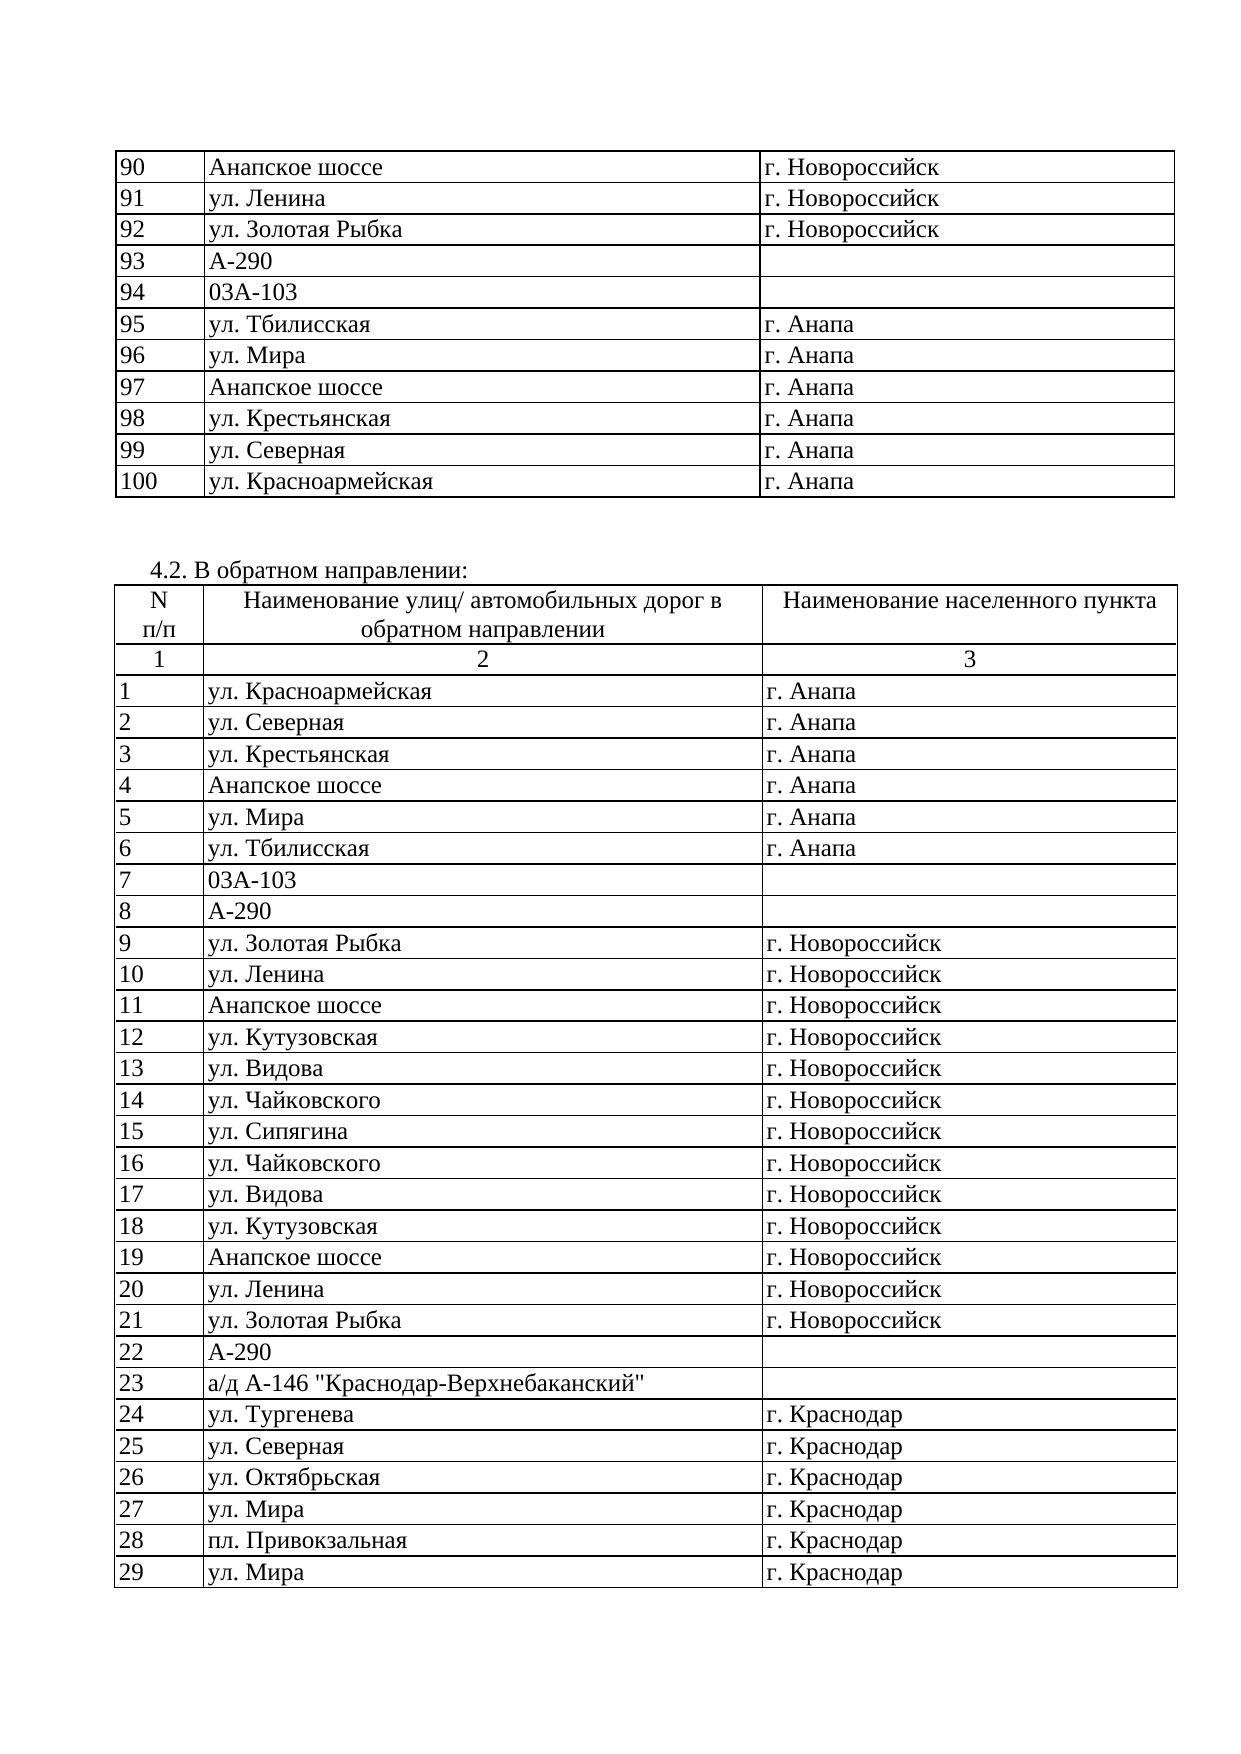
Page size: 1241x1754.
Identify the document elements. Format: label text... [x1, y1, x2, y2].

table_cell а/д А-146 "Краснодар-Верхнебаканский" [204, 1368, 762, 1398]
table_cell 16 [115, 1147, 203, 1178]
table_cell ул. Северная [204, 1431, 762, 1461]
table_cell ул. Тбилисская [204, 833, 762, 863]
table_cell г. Новороссийск [763, 1304, 1177, 1335]
table_cell г. Новороссийск [763, 1052, 1177, 1083]
table_cell г. Краснодар [763, 1429, 1177, 1461]
table_cell 22 [115, 1336, 203, 1366]
table_header N п/п [115, 586, 203, 643]
table_cell 13 [115, 1053, 203, 1083]
table_cell г. Новороссийск [761, 215, 1174, 244]
table_cell ул. Чайковского [204, 1085, 762, 1115]
table_cell 23 [115, 1368, 203, 1398]
table_cell г. Новороссийск [761, 183, 1174, 213]
table_cell 92 [117, 215, 204, 244]
table_cell [763, 863, 1177, 894]
table_cell 3 [115, 738, 203, 769]
table_cell А-290 [204, 896, 762, 926]
table_cell 15 [115, 1116, 203, 1146]
table_cell 96 [117, 340, 204, 370]
table_cell г. Новороссийск [763, 989, 1177, 1020]
table_cell ул. Ленина [204, 959, 762, 989]
table_cell ул. Кутузовская [204, 1211, 762, 1241]
table_cell 03А-103 [205, 277, 759, 307]
table_cell г. Новороссийск [763, 1115, 1177, 1146]
table_cell 27 [115, 1493, 203, 1524]
table_cell 03А-103 [204, 865, 762, 894]
table_cell 95 [117, 309, 204, 339]
table_cell 25 [115, 1430, 203, 1461]
table_cell г. Анапа [763, 737, 1177, 769]
table_cell Анапское шоссе [204, 770, 762, 800]
table_cell 2 [115, 707, 203, 737]
table_cell г. Новороссийск [763, 958, 1177, 989]
table_cell 2 [204, 645, 762, 674]
table_cell г. Краснодар [763, 1524, 1177, 1555]
table_cell г. Краснодар [763, 1492, 1177, 1524]
table_cell ул. Чайковского [204, 1148, 762, 1178]
table_cell г. Краснодар [763, 1398, 1177, 1429]
table_cell ул. Крестьянская [204, 739, 762, 769]
table_cell г. Анапа [763, 832, 1177, 863]
table_cell 11 [115, 990, 203, 1020]
table_cell г. Анапа [761, 403, 1174, 433]
table_cell 99 [117, 435, 204, 464]
table_cell [763, 895, 1177, 926]
table_cell ул. Северная [204, 707, 762, 737]
table_header Наименование населенного пункта [763, 586, 1177, 643]
table_cell ул. Октябрьская [204, 1462, 762, 1492]
table_cell А-290 [204, 1337, 762, 1366]
table_cell 1 [115, 675, 203, 706]
table_cell 19 [115, 1242, 203, 1272]
table_cell А-290 [205, 246, 759, 276]
table_cell г. Анапа [761, 372, 1174, 402]
table_cell 21 [115, 1305, 203, 1335]
table_cell ул. Крестьянская [205, 403, 759, 433]
table_cell г. Новороссийск [763, 1241, 1177, 1272]
table_cell ул. Сипягина [204, 1116, 762, 1146]
table_cell ул. Тбилисская [205, 309, 759, 339]
table_cell ул. Мира [204, 1494, 762, 1524]
table_cell ул. Красноармейская [205, 466, 759, 496]
table_header Наименование улиц/ автомобильных дорог в обратном направлении [204, 586, 762, 643]
table_cell г. Новороссийск [763, 1209, 1177, 1241]
table_cell 8 [115, 896, 203, 926]
table_cell 97 [117, 372, 204, 402]
table_cell 10 [115, 959, 203, 989]
table_cell г. Новороссийск [763, 1020, 1177, 1052]
table_cell г. Новороссийск [763, 1272, 1177, 1303]
table_cell Анапское шоссе [204, 991, 762, 1020]
table_cell Анапское шоссе [205, 152, 759, 181]
table_cell г. Новороссийск [763, 926, 1177, 957]
table_cell 26 [115, 1462, 203, 1492]
table_cell 17 [115, 1179, 203, 1209]
table_cell 93 [117, 246, 204, 276]
table_cell г. Анапа [761, 466, 1174, 496]
table_cell г. Новороссийск [763, 1083, 1177, 1115]
table_cell ул. Мира [204, 802, 762, 832]
table_cell г. Краснодар [763, 1555, 1177, 1587]
table_cell 18 [115, 1210, 203, 1241]
table_cell 4 [115, 770, 203, 800]
table_cell 14 [115, 1084, 203, 1115]
table_cell г. Новороссийск [763, 1146, 1177, 1178]
table_cell ул. Золотая Рыбка [205, 215, 759, 244]
table_cell 1 [115, 644, 203, 674]
table_cell г. Анапа [761, 435, 1174, 464]
table_cell 3 [763, 643, 1177, 674]
table_cell 20 [115, 1273, 203, 1303]
table_cell г. Анапа [761, 309, 1174, 339]
table_cell ул. Видова [204, 1179, 762, 1209]
table_cell г. Анапа [763, 769, 1177, 800]
table_cell 9 [115, 927, 203, 957]
table_cell г. Анапа [763, 706, 1177, 737]
table_cell 28 [115, 1525, 203, 1555]
table_cell г. Анапа [763, 800, 1177, 832]
table_cell 94 [117, 277, 204, 307]
table_cell 7 [115, 864, 203, 894]
table_cell ул. Кутузовская [204, 1022, 762, 1052]
table_cell 5 [115, 801, 203, 832]
table_cell Анапское шоссе [204, 1242, 762, 1272]
table_cell 12 [115, 1021, 203, 1052]
table_cell пл. Привокзальная [204, 1525, 762, 1555]
table_cell ул. Мира [205, 340, 759, 370]
table_cell ул. Северная [205, 435, 759, 464]
table_cell г. Анапа [761, 340, 1174, 370]
table_cell ул. Тургенева [204, 1400, 762, 1429]
table_cell ул. Видова [204, 1053, 762, 1083]
table_cell ул. Золотая Рыбка [204, 1305, 762, 1335]
table_cell ул. Золотая Рыбка [204, 928, 762, 957]
table_cell 91 [117, 183, 204, 213]
table_cell г. Новороссийск [761, 152, 1174, 181]
table_cell ул. Красноармейская [204, 676, 762, 706]
table_cell [763, 1366, 1177, 1398]
table_cell ул. Ленина [204, 1274, 762, 1303]
table_cell [761, 277, 1174, 307]
table_cell 98 [117, 403, 204, 433]
text 4.2. В обратном направлении: [150, 555, 1090, 584]
table_cell 29 [115, 1556, 203, 1587]
table_cell г. Краснодар [763, 1461, 1177, 1492]
table_cell ул. Мира [204, 1557, 762, 1587]
table_cell г. Анапа [763, 674, 1177, 706]
table_cell 6 [115, 833, 203, 863]
table_cell [763, 1335, 1177, 1366]
table_cell 24 [115, 1399, 203, 1429]
table_cell 100 [117, 466, 204, 496]
table_cell 90 [117, 152, 204, 181]
table_cell [761, 246, 1174, 276]
table_cell г. Новороссийск [763, 1178, 1177, 1209]
table_cell Анапское шоссе [205, 372, 759, 402]
table_cell ул. Ленина [205, 183, 759, 213]
